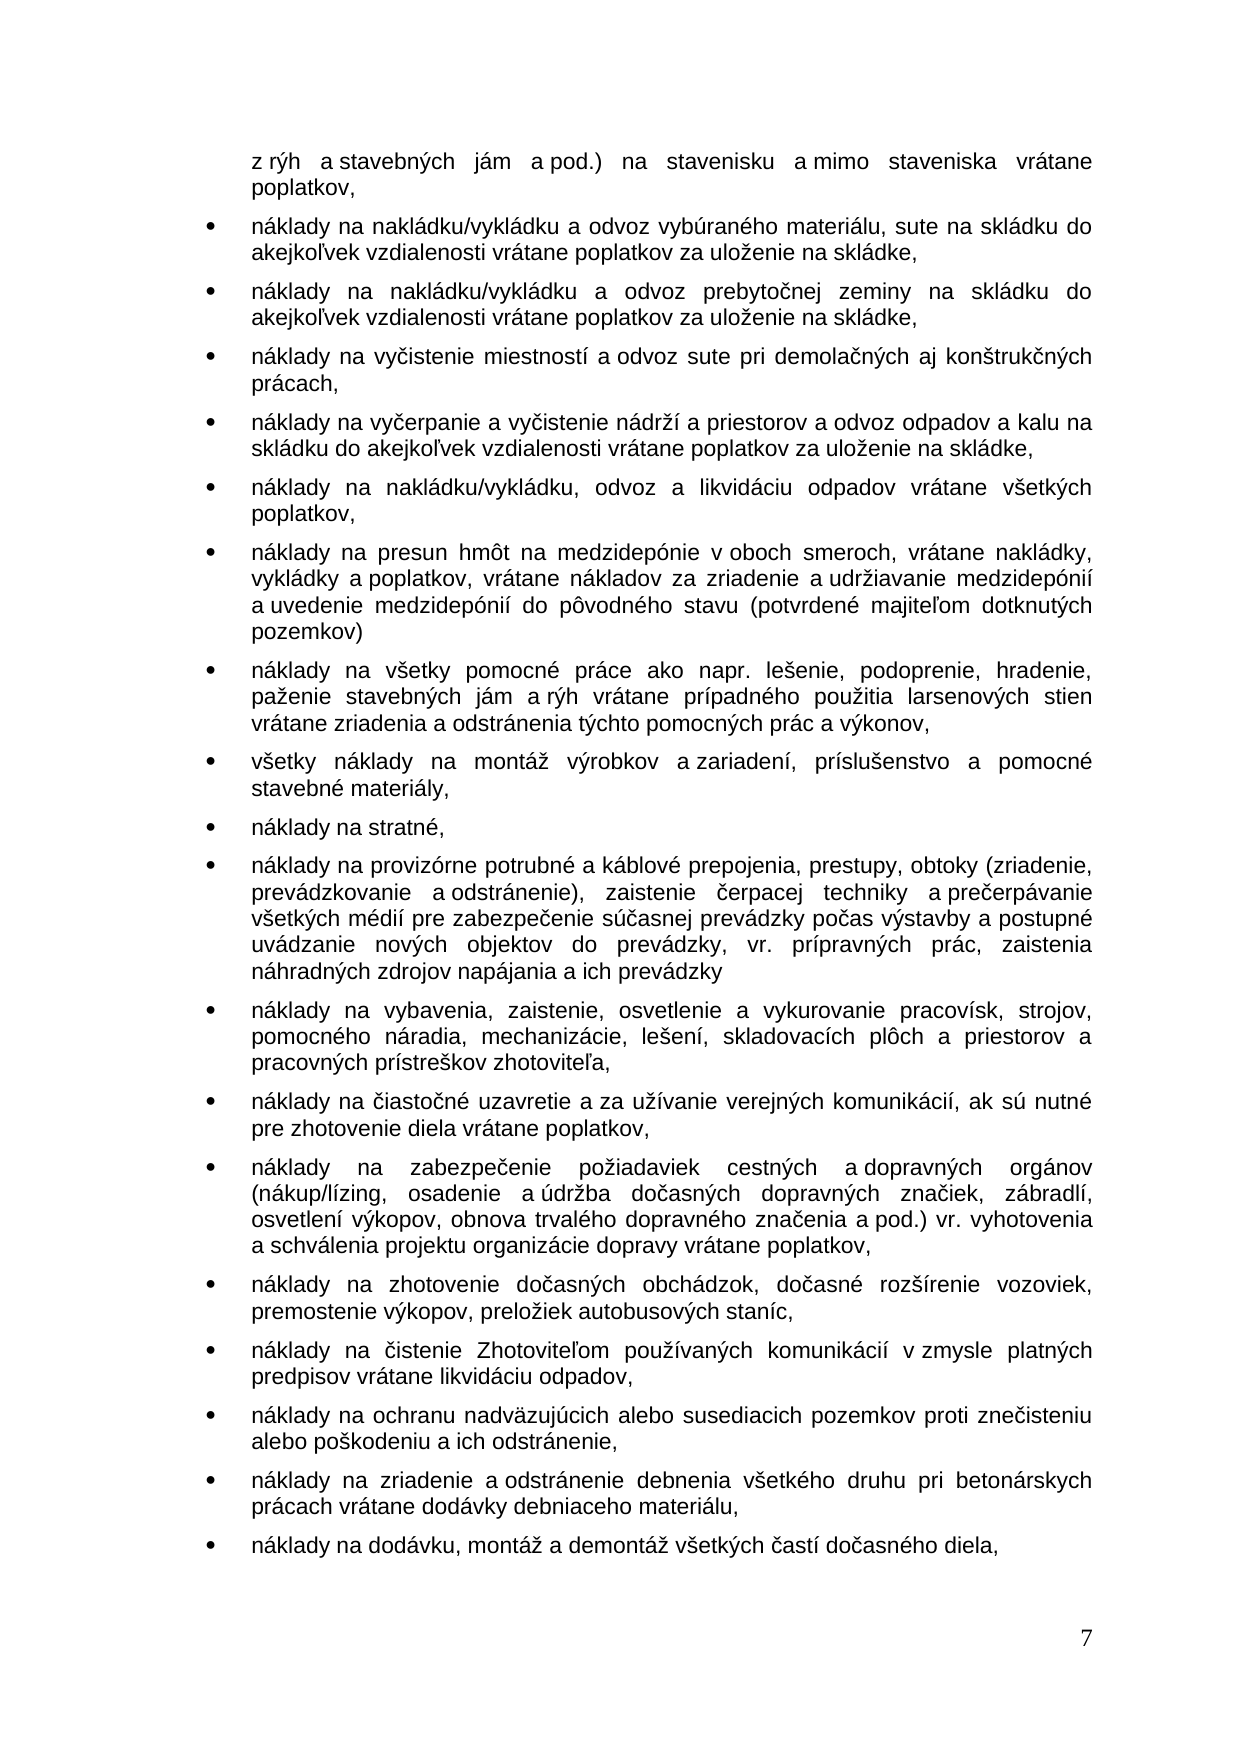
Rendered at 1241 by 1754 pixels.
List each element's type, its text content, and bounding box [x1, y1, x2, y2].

list náklady na ochranu nadväzujúcich alebo susediacich pozemkov proti znečisteniu alebo poškodeniu a ich odstránenie, [207, 1402, 1093, 1454]
list náklady na nakládku/vykládku, odvoz a likvidáciu odpadov vrátane všetkých poplatkov, [207, 474, 1093, 526]
list náklady na vyčerpanie a vyčistenie nádrží a priestorov a odvoz odpadov a kalu na skládku do akejkoľvek vzdialenosti vrátane poplatkov za uloženie na skládke, [207, 408, 1093, 461]
list náklady na zabezpečenie požiadaviek cestných a dopravných orgánov (nákup/lízing, osadenie a údržba dočasných dopravných značiek, zábradlí, osvetlení výkopov, obnova trvalého dopravného značenia a pod.) vr. vyhotovenia a schválenia projektu organizácie dopravy vrátane poplatkov, [207, 1153, 1093, 1259]
list náklady na provizórne potrubné a káblové prepojenia, prestupy, obtoky (zriadenie, prevádzkovanie a odstránenie), zaistenie čerpacej techniky a prečerpávanie všetkých médií pre zabezpečenie súčasnej prevádzky počas výstavby a postupné uvádzanie nových objektov do prevádzky, vr. prípravných prác, zaistenia náhradných zdrojov napájania a ich prevádzky [207, 852, 1093, 984]
list náklady na všetky pomocné práce ako napr. lešenie, podoprenie, hradenie, paženie stavebných jám a rýh vrátane prípadného použitia larsenových stien vrátane zriadenia a odstránenia týchto pomocných prác a výkonov, [207, 657, 1093, 736]
list náklady na zhotovenie dočasných obchádzok, dočasné rozšírenie vozoviek, premostenie výkopov, preložiek autobusových staníc, [207, 1271, 1093, 1324]
list náklady na nakládku/vykládku a odvoz vybúraného materiálu, sute na skládku do akejkoľvek vzdialenosti vrátane poplatkov za uloženie na skládke, [207, 213, 1093, 266]
list náklady na dodávku, montáž a demontáž všetkých častí dočasného diela, [207, 1532, 1093, 1558]
list náklady na čiastočné uzavretie a za užívanie verejných komunikácií, ak sú nutné pre zhotovenie diela vrátane poplatkov, [207, 1088, 1093, 1141]
list náklady na zriadenie a odstránenie debnenia všetkého druhu pri betonárskych prácach vrátane dodávky debniaceho materiálu, [207, 1467, 1093, 1520]
list náklady na presun hmôt na medzidepónie v oboch smeroch, vrátane nakládky, vykládky a poplatkov, vrátane nákladov za zriadenie a udržiavanie medzidepónií a uvedenie medzidepónií do pôvodného stavu (potvrdené majiteľom dotknutých pozemkov) [207, 539, 1093, 644]
list náklady na čistenie Zhotoviteľom používaných komunikácií v zmysle platných predpisov vrátane likvidáciu odpadov, [207, 1337, 1093, 1389]
list náklady na nakládku/vykládku a odvoz prebytočnej zeminy na skládku do akejkoľvek vzdialenosti vrátane poplatkov za uloženie na skládke, [207, 278, 1093, 331]
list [207, 148, 1093, 200]
list všetky náklady na montáž výrobkov a zariadení, príslušenstvo a pomocné stavebné materiály, [207, 748, 1093, 801]
list náklady na vybavenia, zaistenie, osvetlenie a vykurovanie pracovísk, strojov, pomocného náradia, mechanizácie, lešení, skladovacích plôch a priestorov a pracovných prístreškov zhotoviteľa, [207, 997, 1093, 1076]
list náklady na stratné, [207, 813, 1093, 840]
list náklady na vyčistenie miestností a odvoz sute pri demolačných aj konštrukčných prácach, [207, 343, 1093, 396]
